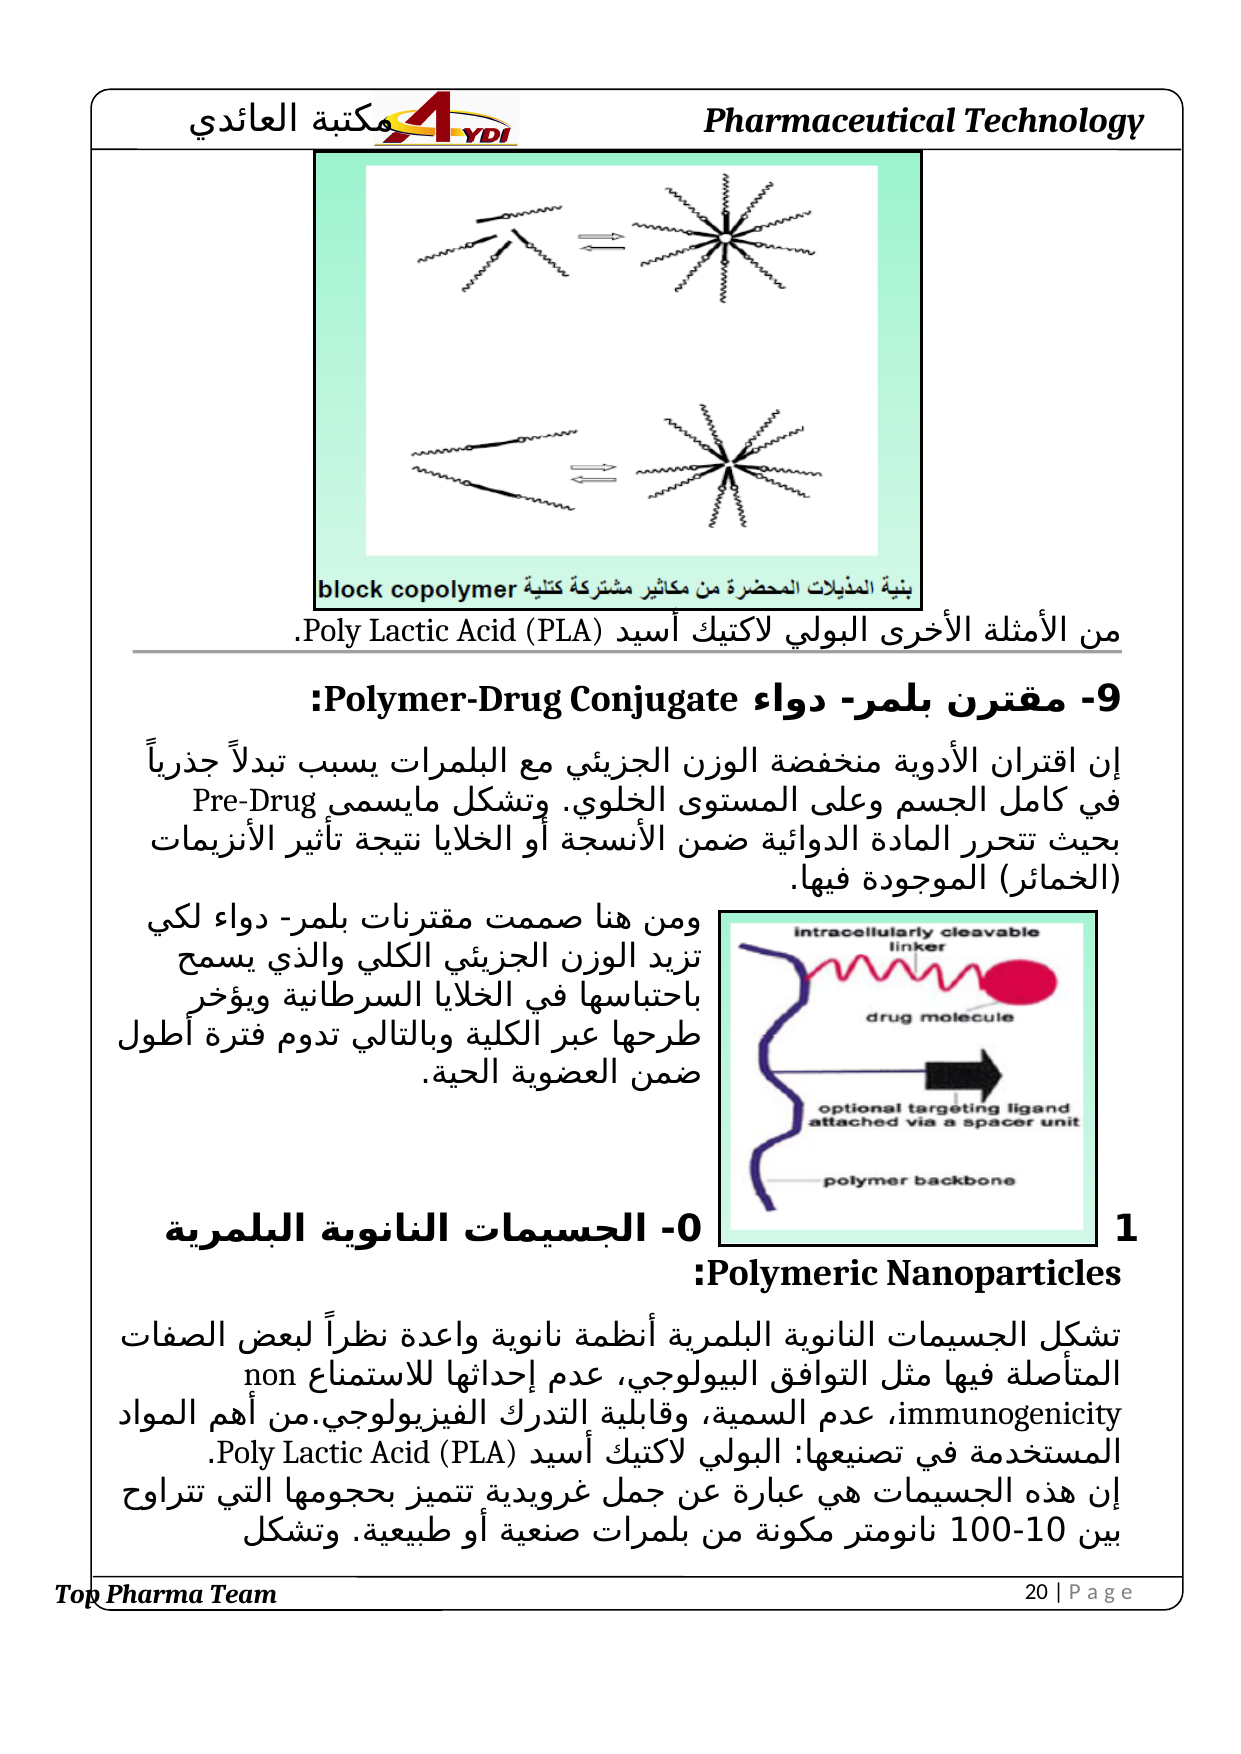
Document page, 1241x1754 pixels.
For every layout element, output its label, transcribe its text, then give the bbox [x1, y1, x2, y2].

text ومن هنا صممت مقترنات بلمر- دواء لكي تزيد الوزن الجزيئي الكلي والذي يسمح باحتباسها في الخلايا السرطانية ويؤخر طرحها عبر الكلية وبالتالي تدوم فترة أطول ضمن العضوية الحية. [114, 897, 1122, 1092]
text 9- مقترن بلمر- دواء Polymer-Drug Conjugate: [114, 677, 1122, 721]
text إن اقتران الأدوية منخفضة الوزن الجزيئي مع البلمرات يسبب تبدلاً جذرياً في كامل الجسم وعلى المستوى الخلوي. وتشكل مايسمى Pre-Drug بحيث تتحرر المادة الدوائية ضمن الأنسجة أو الخلايا نتيجة تأثير الأنزيمات (الخمائر) الموجودة فيها. [114, 742, 1122, 897]
text تشكل الجسيمات النانوية البلمرية أنظمة نانوية واعدة نظراً لبعض الصفات المتأصلة فيها مثل التوافق البيولوجي، عدم إحداثها للاستمناع non immunogenicity، عدم السمية، وقابلية التدرك الفيزيولوجي.من أهم المواد المستخدمة في تصنيعها: البولي لاكتيك أسيد Poly Lactic Acid (PLA). [114, 1315, 1122, 1472]
text من الأمثلة الأخرى البولي لاكتيك أسيد Poly Lactic Acid (PLA). [114, 611, 1122, 650]
text 10- الجسيمات النانوية البلمرية Polymeric Nanoparticles: [114, 1207, 1122, 1294]
picture [316, 153, 920, 608]
picture [721, 913, 1095, 1243]
picture [372, 91, 520, 148]
